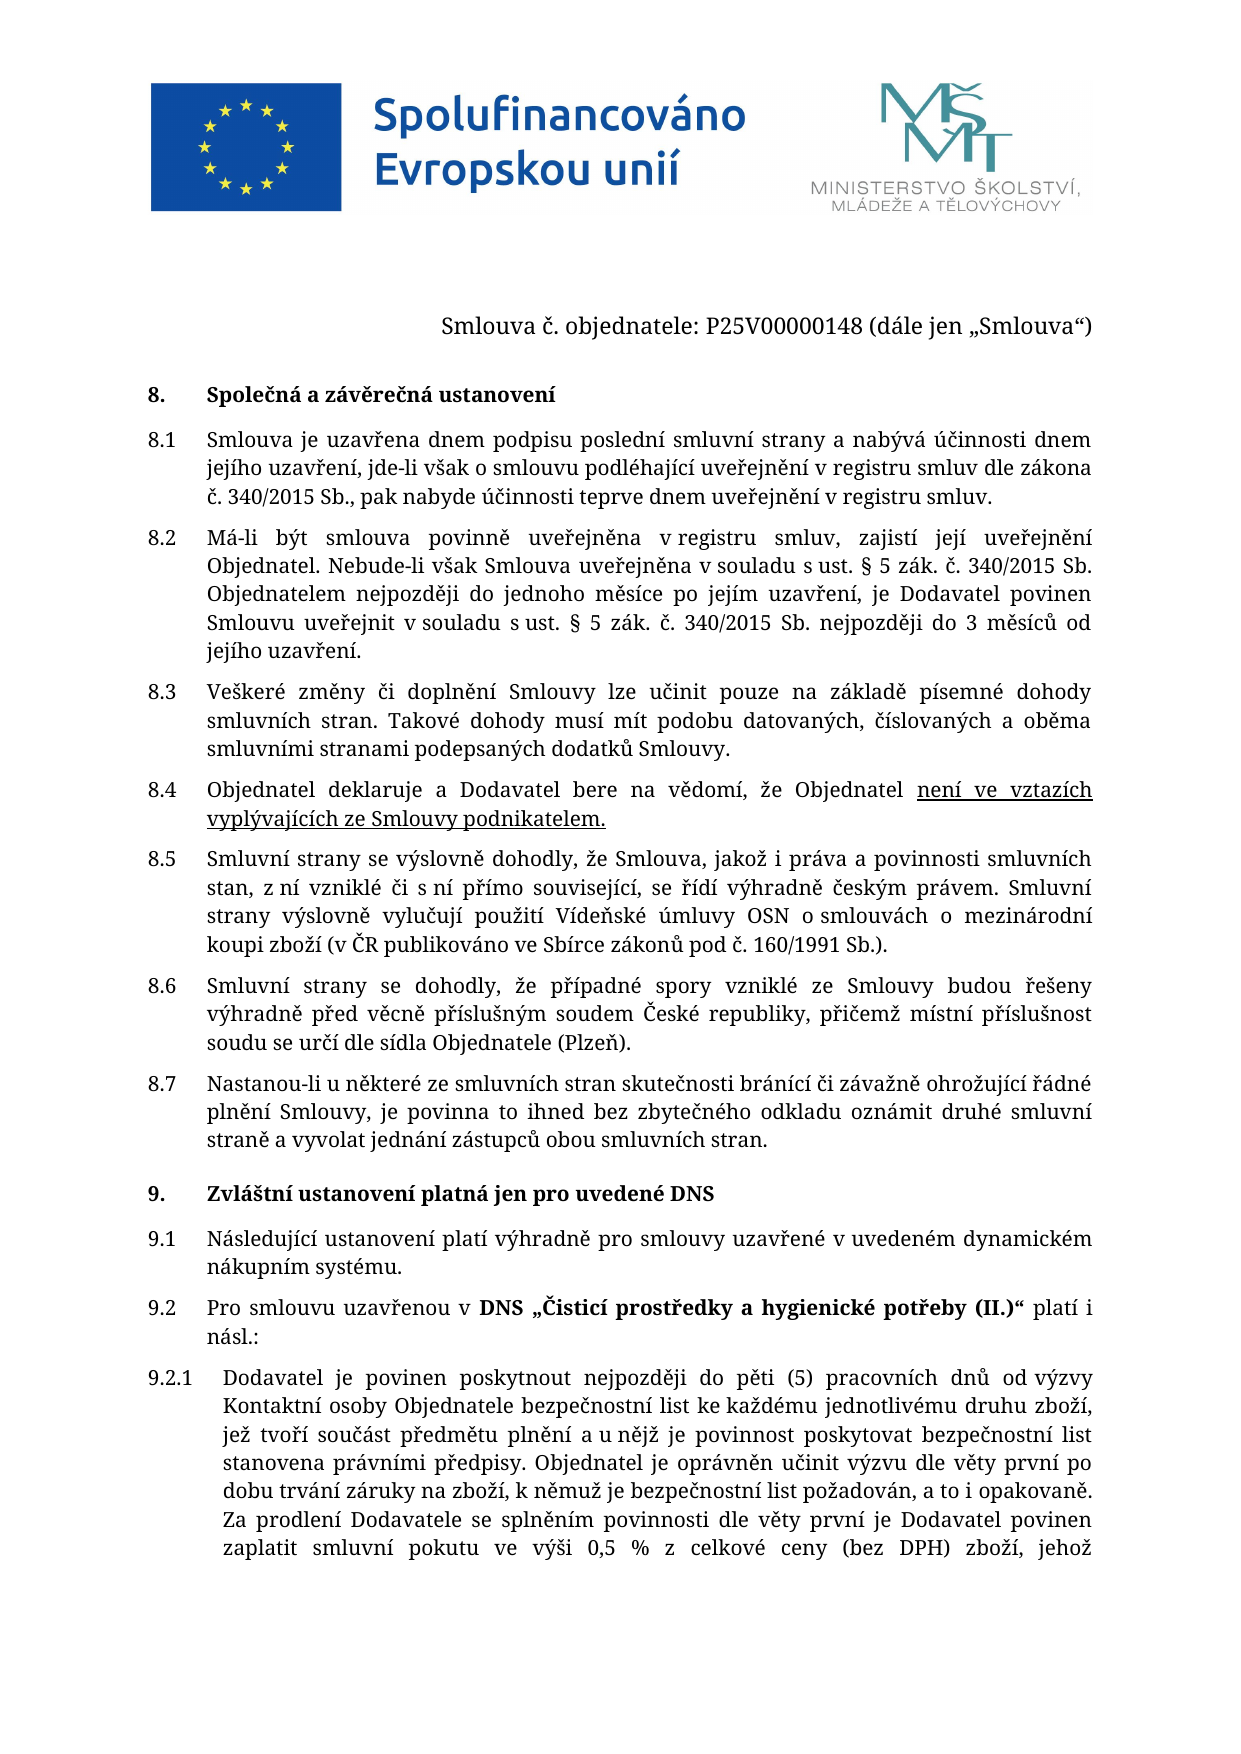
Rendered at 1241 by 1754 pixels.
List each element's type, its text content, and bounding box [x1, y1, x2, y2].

list Následující ustanovení platí výhradně pro smlouvy uzavřené v uvedeném dynamickém nákupním systému. [148, 1224, 1093, 1281]
list Veškeré změny či doplnění Smlouvy lze učinit pouze na základě písemné dohody smluvních stran. Takové dohody musí mít podobu datovaných, číslovaných a oběma smluvními stranami podepsaných dodatků Smlouvy. [148, 677, 1093, 763]
list Smluvní strany se výslovně dohodly, že Smlouva, jakož i práva a povinnosti smluvních stan, z ní vzniklé či s ní přímo související, se řídí výhradně českým právem. Smluvní strany výslovně vylučují použití Vídeňské úmluvy OSN o smlouvách o mezinárodní koupi zboží (v ČR publikováno ve Sbírce zákonů pod č. 160/1991 Sb.). [148, 844, 1093, 958]
list Pro smlouvu uzavřenou v DNS „Čisticí prostředky a hygienické potřeby (II.)“ platí i násl.: [148, 1293, 1093, 1350]
list Smlouva je uzavřena dnem podpisu poslední smluvní strany a nabývá účinnosti dnem jejího uzavření, jde-li však o smlouvu podléhající uveřejnění v registru smluv dle zákona č. 340/2015 Sb., pak nabyde účinnosti teprve dnem uveřejnění v registru smluv. [148, 425, 1093, 510]
list Společná a závěrečná ustanovení [148, 380, 1093, 408]
list Má-li být smlouva povinně uveřejněna v registru smluv, zajistí její uveřejnění Objednatel. Nebude-li však Smlouva uveřejněna v souladu s ust. § 5 zák. č. 340/2015 Sb. Objednatelem nejpozději do jednoho měsíce po jejím uzavření, je Dodavatel povinen Smlouvu uveřejnit v souladu s ust. § 5 zák. č. 340/2015 Sb. nejpozději do 3 měsíců od jejího uzavření. [148, 523, 1093, 665]
list Smluvní strany se dohodly, že případné spory vzniklé ze Smlouvy budou řešeny výhradně před věcně příslušným soudem České republiky, přičemž místní příslušnost soudu se určí dle sídla Objednatele (Plzeň). [148, 971, 1093, 1056]
list Objednatel deklaruje a Dodavatel bere na vědomí, že Objednatel není ve vztazích vyplývajících ze Smlouvy podnikatelem. [148, 775, 1093, 832]
list Nastanou-li u některé ze smluvních stran skutečnosti bránící či závažně ohrožující řádné plnění Smlouvy, je povinna to ihned bez zbytečného odkladu oznámit druhé smluvní straně a vyvolat jednání zástupců obou smluvních stran. [148, 1069, 1093, 1154]
picture [147, 80, 1093, 215]
list Zvláštní ustanovení platná jen pro uvedené DNS [148, 1179, 1093, 1207]
